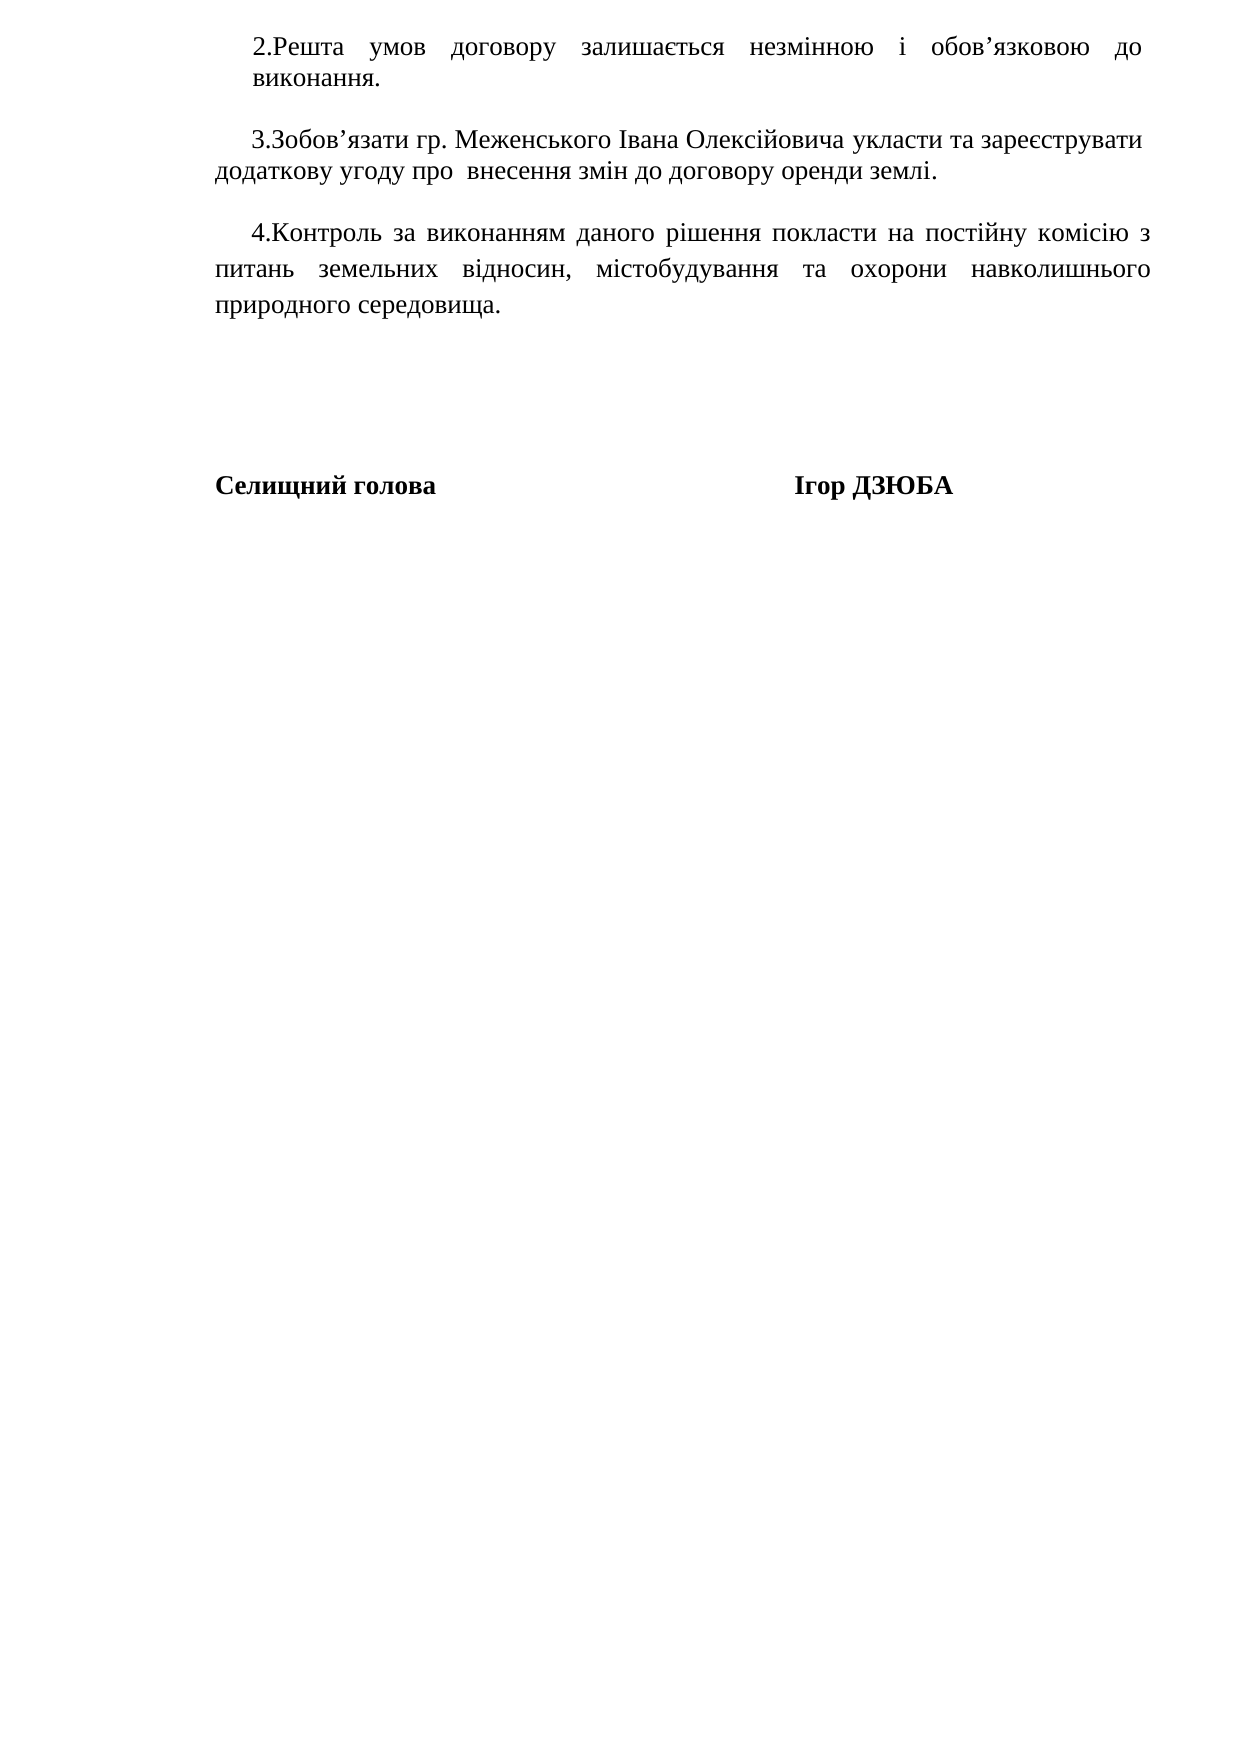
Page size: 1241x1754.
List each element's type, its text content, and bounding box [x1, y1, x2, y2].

text 3.Зобов’язати гр. Меженського Івана Олексійовича укласти та зареєструвати додаткову угоду про внесення змін до договору оренди землі. [215, 123, 1143, 185]
text 2.Решта умов договору залишається незмінною і обов’язковою до виконання. [252, 29, 1143, 92]
list Селищний голова Ігор ДЗЮБА [177, 469, 1152, 500]
text 4.Контроль за виконанням даного рішення покласти на постійну комісію з питань земельних відносин, містобудування та охорони навколишнього природного середовища. [215, 216, 1152, 319]
